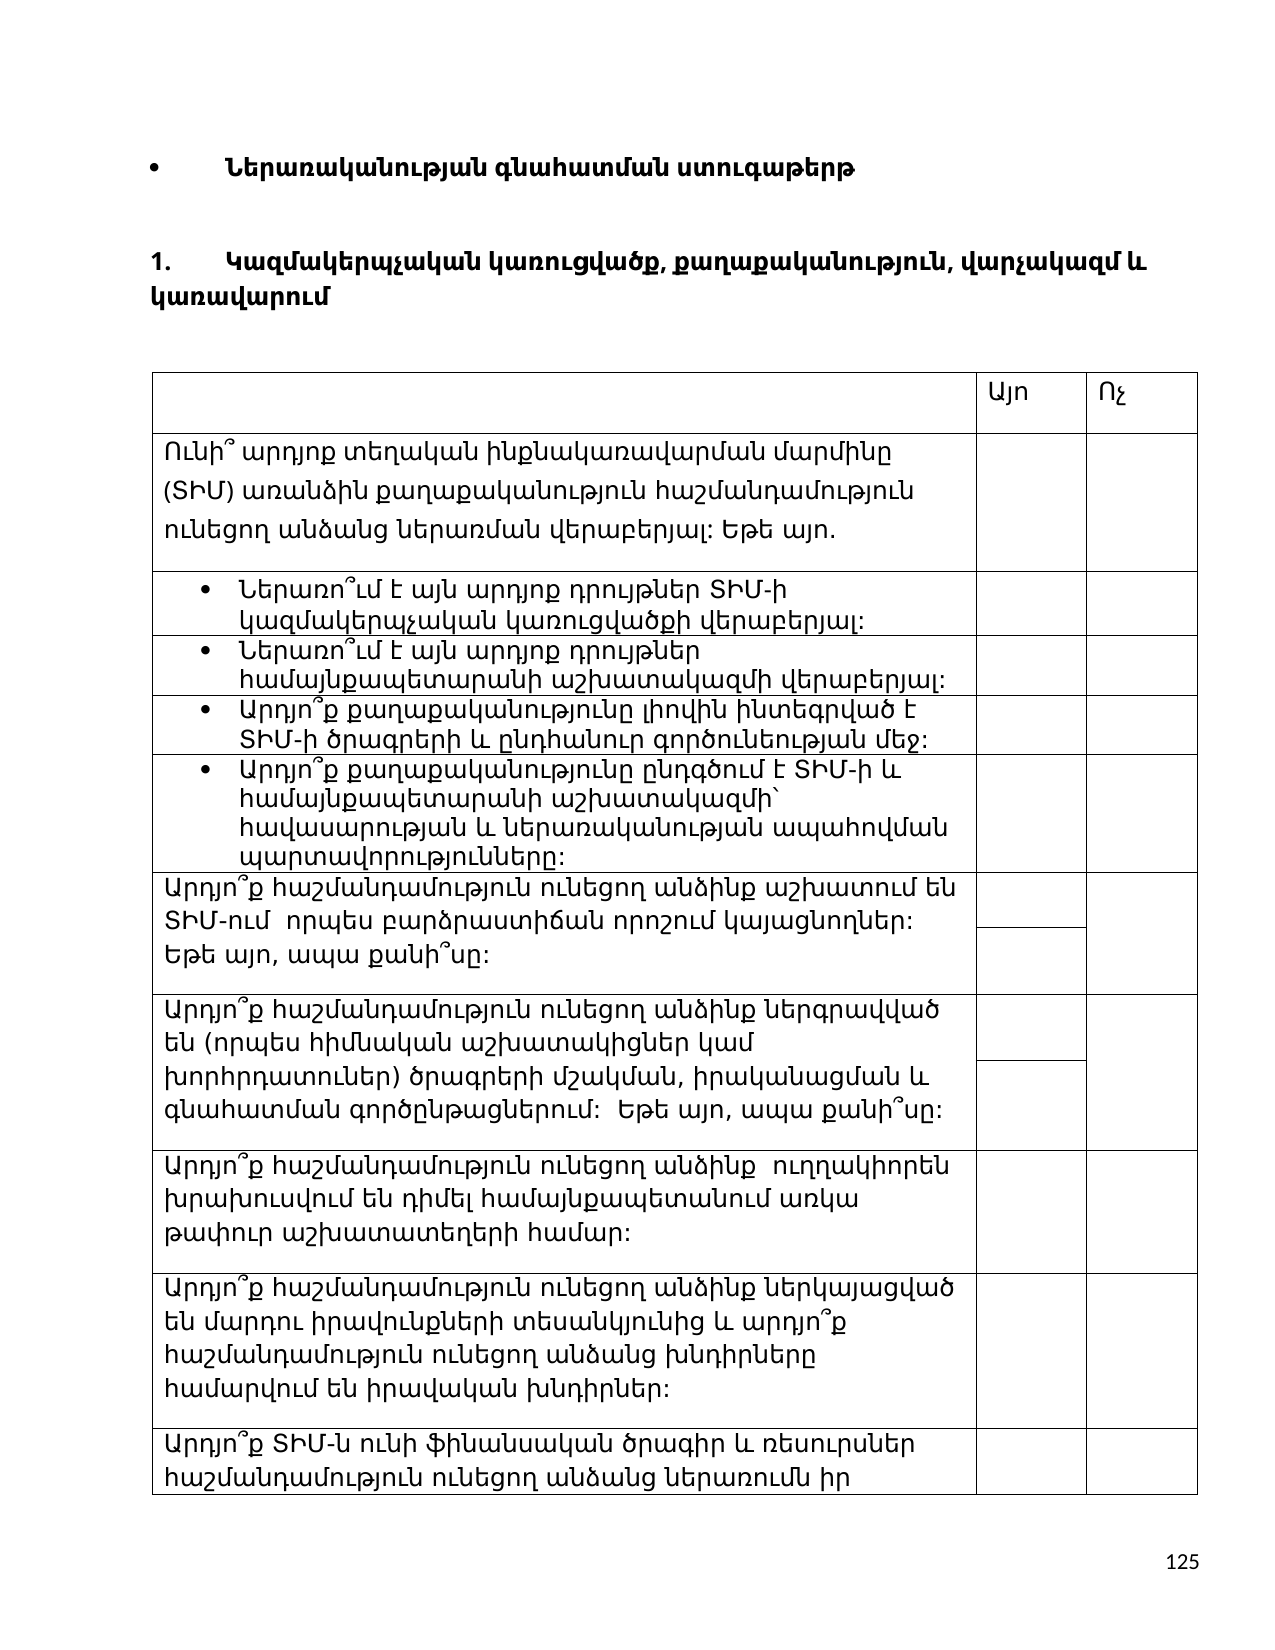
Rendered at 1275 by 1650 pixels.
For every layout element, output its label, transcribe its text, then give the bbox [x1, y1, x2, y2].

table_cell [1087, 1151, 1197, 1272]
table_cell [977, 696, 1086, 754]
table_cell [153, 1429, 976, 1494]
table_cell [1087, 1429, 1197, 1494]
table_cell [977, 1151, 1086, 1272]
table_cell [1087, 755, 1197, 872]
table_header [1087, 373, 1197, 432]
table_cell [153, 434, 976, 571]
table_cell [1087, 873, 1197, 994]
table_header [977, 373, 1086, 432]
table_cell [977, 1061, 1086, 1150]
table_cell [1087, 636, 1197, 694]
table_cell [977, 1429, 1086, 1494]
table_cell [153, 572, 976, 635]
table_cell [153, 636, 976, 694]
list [150, 150, 1200, 184]
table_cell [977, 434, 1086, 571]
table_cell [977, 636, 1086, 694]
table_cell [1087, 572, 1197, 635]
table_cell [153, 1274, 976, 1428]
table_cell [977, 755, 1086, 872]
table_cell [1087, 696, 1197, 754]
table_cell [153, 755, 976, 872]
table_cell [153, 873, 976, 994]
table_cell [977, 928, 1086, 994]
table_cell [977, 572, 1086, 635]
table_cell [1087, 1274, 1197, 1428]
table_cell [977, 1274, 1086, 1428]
list Կազմակերպչական կառուցվածք, քաղաքականություն, վարչակազմ և կառավարում [150, 244, 1200, 312]
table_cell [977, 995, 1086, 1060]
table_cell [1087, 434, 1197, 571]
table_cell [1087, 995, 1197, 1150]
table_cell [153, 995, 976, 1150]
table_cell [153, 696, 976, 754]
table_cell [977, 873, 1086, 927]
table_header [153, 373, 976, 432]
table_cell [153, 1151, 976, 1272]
